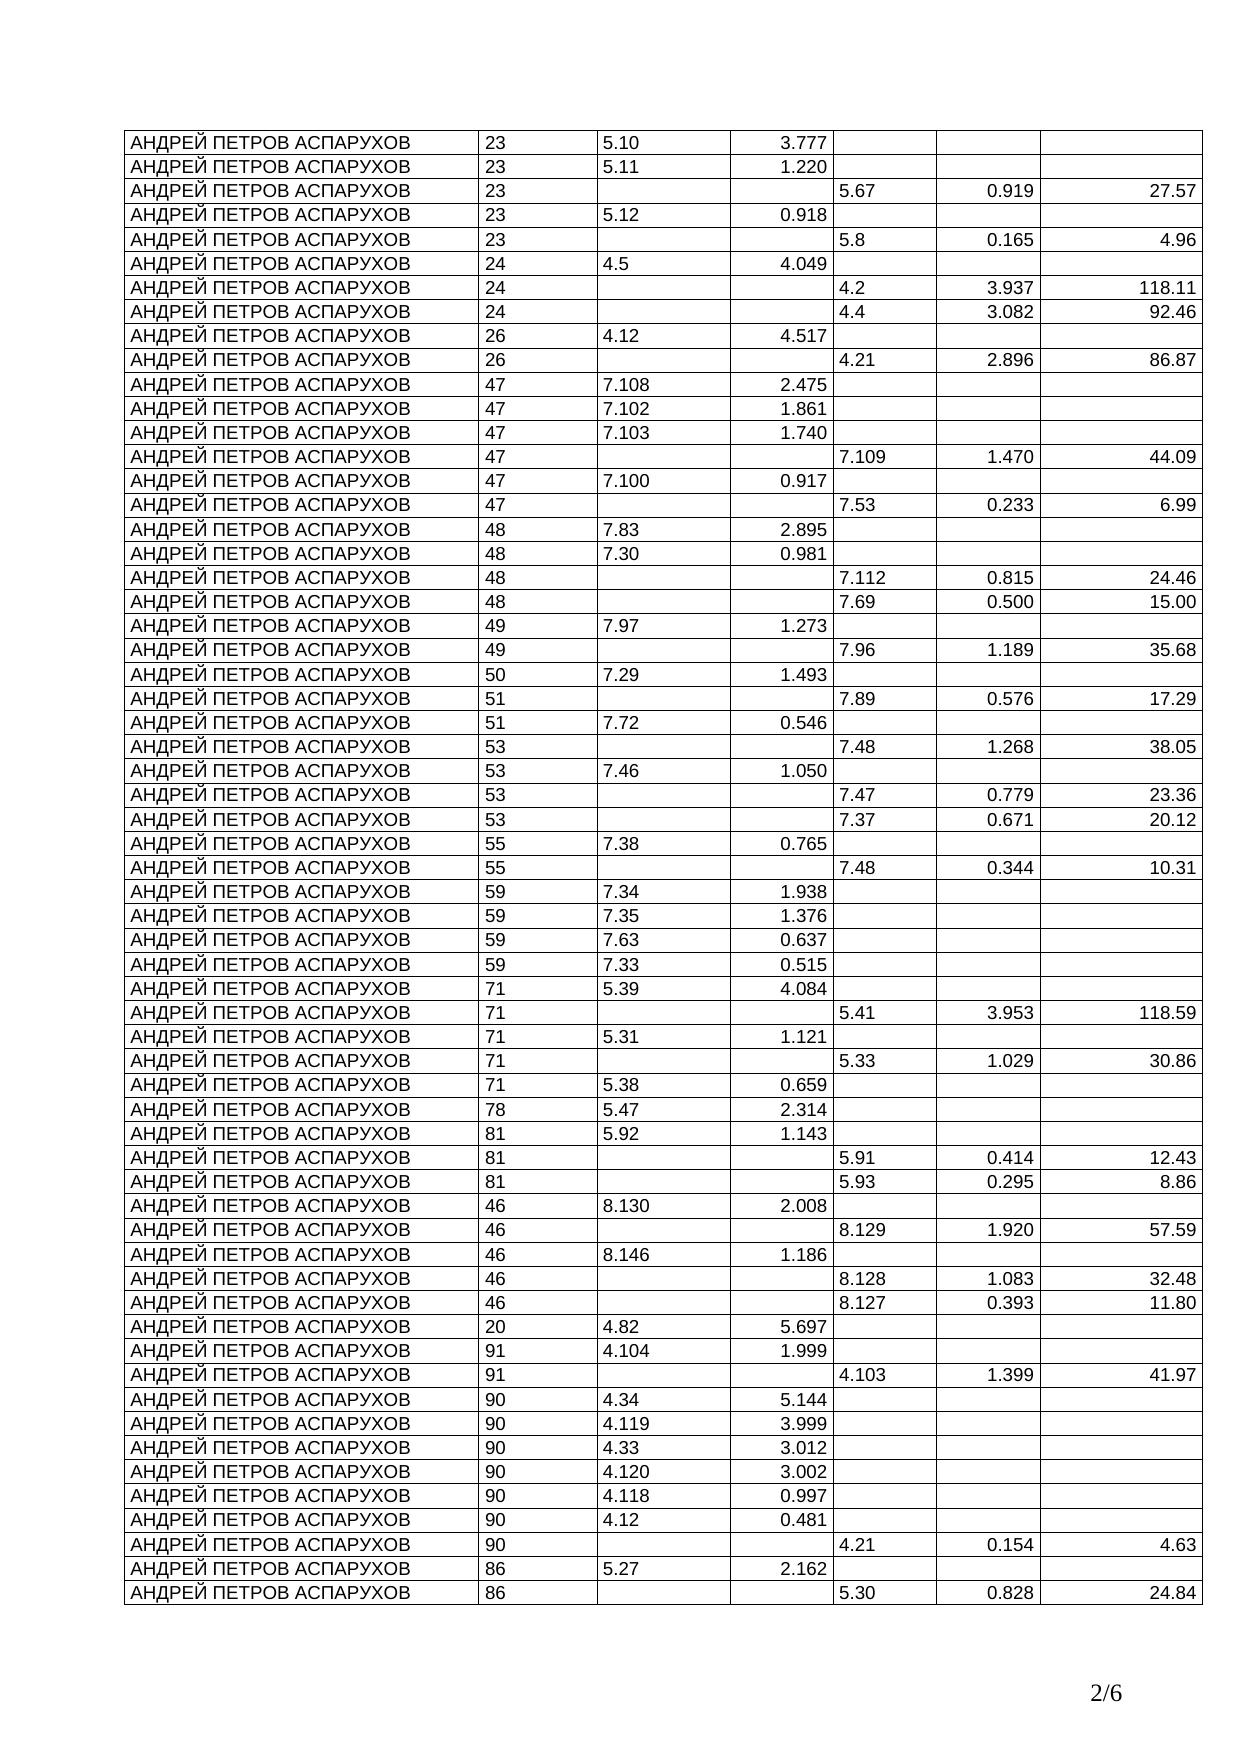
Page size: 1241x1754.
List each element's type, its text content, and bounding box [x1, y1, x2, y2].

table_cell [598, 445, 730, 468]
table_cell АНДРЕЙ ПЕТРОВ АСПАРУХОВ [125, 808, 478, 831]
table_cell [834, 929, 936, 952]
table_cell 4.82 [598, 1315, 730, 1338]
table_cell [937, 1339, 1040, 1362]
table_cell 1.861 [731, 397, 833, 420]
table_cell 0.165 [937, 228, 1040, 251]
table_cell 7.72 [598, 711, 730, 734]
table_cell 0.481 [731, 1509, 833, 1532]
table_cell 38.05 [1041, 735, 1202, 758]
table_cell 0.546 [731, 711, 833, 734]
table_cell [834, 953, 936, 976]
table_cell [937, 131, 1040, 154]
table_cell АНДРЕЙ ПЕТРОВ АСПАРУХОВ [125, 1025, 478, 1048]
table_cell АНДРЕЙ ПЕТРОВ АСПАРУХОВ [125, 1436, 478, 1459]
table_cell [598, 228, 730, 251]
table_cell [598, 300, 730, 323]
table_cell 7.47 [834, 784, 936, 807]
table_cell [834, 1436, 936, 1459]
table_cell [1041, 929, 1202, 952]
table_cell 47 [479, 469, 597, 492]
table_cell 7.83 [598, 518, 730, 541]
table_cell 53 [479, 735, 597, 758]
table_cell 4.2 [834, 276, 936, 299]
table_cell [598, 1049, 730, 1072]
table_cell 4.049 [731, 252, 833, 275]
table_cell [1041, 953, 1202, 976]
table_cell 1.121 [731, 1025, 833, 1048]
table_cell [937, 1098, 1040, 1121]
table_cell АНДРЕЙ ПЕТРОВ АСПАРУХОВ [125, 204, 478, 227]
table_cell [1041, 1412, 1202, 1435]
table_cell 8.129 [834, 1219, 936, 1242]
table_cell 7.103 [598, 421, 730, 444]
table_cell 35.68 [1041, 639, 1202, 662]
table_cell 4.12 [598, 1509, 730, 1532]
table_cell [598, 1291, 730, 1314]
table_cell 4.12 [598, 324, 730, 347]
table_cell 4.120 [598, 1460, 730, 1483]
table_cell 23.36 [1041, 784, 1202, 807]
table_cell 51 [479, 687, 597, 710]
table_cell [937, 663, 1040, 686]
table_cell 26 [479, 324, 597, 347]
table_cell 0.295 [937, 1170, 1040, 1193]
table_cell 1.999 [731, 1339, 833, 1362]
table_cell 5.30 [834, 1581, 936, 1604]
table_cell 7.30 [598, 542, 730, 565]
table_cell 7.48 [834, 735, 936, 758]
table_cell АНДРЕЙ ПЕТРОВ АСПАРУХОВ [125, 1098, 478, 1121]
table_cell [598, 784, 730, 807]
table_cell [731, 784, 833, 807]
table_cell 7.109 [834, 445, 936, 468]
table_cell 2.896 [937, 349, 1040, 372]
table_cell [598, 1581, 730, 1604]
table_cell 1.189 [937, 639, 1040, 662]
table_cell 5.41 [834, 1001, 936, 1024]
table_cell 90 [479, 1460, 597, 1483]
table_cell [834, 131, 936, 154]
table_cell [834, 1074, 936, 1097]
table_cell [731, 1001, 833, 1024]
table_cell 5.31 [598, 1025, 730, 1048]
table_cell 92.46 [1041, 300, 1202, 323]
table_cell 46 [479, 1243, 597, 1266]
table_cell [1041, 711, 1202, 734]
table_cell [937, 977, 1040, 1000]
table_cell АНДРЕЙ ПЕТРОВ АСПАРУХОВ [125, 1364, 478, 1387]
table_cell [731, 687, 833, 710]
table_cell [1041, 1098, 1202, 1121]
table_cell 86 [479, 1581, 597, 1604]
table_cell 55 [479, 832, 597, 855]
table_cell [598, 1001, 730, 1024]
table_cell [1041, 155, 1202, 178]
table_cell 7.37 [834, 808, 936, 831]
table_cell АНДРЕЙ ПЕТРОВ АСПАРУХОВ [125, 324, 478, 347]
table_cell АНДРЕЙ ПЕТРОВ АСПАРУХОВ [125, 639, 478, 662]
table_cell 0.659 [731, 1074, 833, 1097]
table_cell 2.008 [731, 1194, 833, 1217]
table_cell 7.33 [598, 953, 730, 976]
table_cell АНДРЕЙ ПЕТРОВ АСПАРУХОВ [125, 373, 478, 396]
table_cell [731, 735, 833, 758]
table_cell 86 [479, 1557, 597, 1580]
table_cell АНДРЕЙ ПЕТРОВ АСПАРУХОВ [125, 663, 478, 686]
table_cell 2.895 [731, 518, 833, 541]
table_cell [598, 1146, 730, 1169]
table_cell 71 [479, 1001, 597, 1024]
table_cell 1.050 [731, 759, 833, 782]
table_cell [937, 1460, 1040, 1483]
table_cell 3.002 [731, 1460, 833, 1483]
table_cell [731, 1267, 833, 1290]
table_cell АНДРЕЙ ПЕТРОВ АСПАРУХОВ [125, 300, 478, 323]
table_cell 4.118 [598, 1484, 730, 1507]
table_cell АНДРЕЙ ПЕТРОВ АСПАРУХОВ [125, 542, 478, 565]
table_cell [937, 324, 1040, 347]
table_cell 90 [479, 1388, 597, 1411]
table_cell [937, 397, 1040, 420]
table_cell 48 [479, 590, 597, 613]
table_cell [598, 179, 730, 202]
table_cell [1041, 421, 1202, 444]
table_cell [834, 759, 936, 782]
table_cell [1041, 1194, 1202, 1217]
table_cell 71 [479, 1025, 597, 1048]
table_cell [937, 929, 1040, 952]
table_cell АНДРЕЙ ПЕТРОВ АСПАРУХОВ [125, 155, 478, 178]
table_cell 0.828 [937, 1581, 1040, 1604]
table_cell [598, 349, 730, 372]
table_cell [598, 735, 730, 758]
table_cell 71 [479, 1074, 597, 1097]
table_cell 0.917 [731, 469, 833, 492]
table_cell 20.12 [1041, 808, 1202, 831]
table_cell [598, 494, 730, 517]
table_cell АНДРЕЙ ПЕТРОВ АСПАРУХОВ [125, 252, 478, 275]
table_cell АНДРЕЙ ПЕТРОВ АСПАРУХОВ [125, 711, 478, 734]
table_cell [937, 1388, 1040, 1411]
table_cell [1041, 373, 1202, 396]
table_cell 0.500 [937, 590, 1040, 613]
table_cell 8.127 [834, 1291, 936, 1314]
table_cell 5.12 [598, 204, 730, 227]
table_cell [731, 1581, 833, 1604]
table_cell [937, 832, 1040, 855]
table_cell [598, 590, 730, 613]
table_cell [937, 518, 1040, 541]
table_cell [1041, 904, 1202, 927]
table_cell 91 [479, 1364, 597, 1387]
table_cell 5.91 [834, 1146, 936, 1169]
table_cell [937, 373, 1040, 396]
table_cell АНДРЕЙ ПЕТРОВ АСПАРУХОВ [125, 1581, 478, 1604]
table_cell 59 [479, 880, 597, 903]
table_cell 24.84 [1041, 1581, 1202, 1604]
table_cell 12.43 [1041, 1146, 1202, 1169]
table_cell 81 [479, 1170, 597, 1193]
table_cell 1.399 [937, 1364, 1040, 1387]
table_cell [834, 711, 936, 734]
table_cell 44.09 [1041, 445, 1202, 468]
table_cell 2.475 [731, 373, 833, 396]
table_cell [937, 1243, 1040, 1266]
table_cell 4.33 [598, 1436, 730, 1459]
table_cell 5.11 [598, 155, 730, 178]
table_cell [598, 1219, 730, 1242]
table_cell 49 [479, 614, 597, 637]
table_cell 8.130 [598, 1194, 730, 1217]
table_cell [1041, 759, 1202, 782]
table_cell 24 [479, 276, 597, 299]
table_cell [731, 228, 833, 251]
table_cell 91 [479, 1339, 597, 1362]
table_cell АНДРЕЙ ПЕТРОВ АСПАРУХОВ [125, 1194, 478, 1217]
table_cell АНДРЕЙ ПЕТРОВ АСПАРУХОВ [125, 1074, 478, 1097]
table_cell АНДРЕЙ ПЕТРОВ АСПАРУХОВ [125, 1339, 478, 1362]
table_cell АНДРЕЙ ПЕТРОВ АСПАРУХОВ [125, 590, 478, 613]
table_cell 7.29 [598, 663, 730, 686]
table_cell [1041, 880, 1202, 903]
table_cell [731, 1364, 833, 1387]
table_cell [1041, 204, 1202, 227]
table_cell АНДРЕЙ ПЕТРОВ АСПАРУХОВ [125, 1001, 478, 1024]
table_cell АНДРЕЙ ПЕТРОВ АСПАРУХОВ [125, 1315, 478, 1338]
table_cell 0.414 [937, 1146, 1040, 1169]
table_cell 32.48 [1041, 1267, 1202, 1290]
table_cell 5.93 [834, 1170, 936, 1193]
table_cell 4.5 [598, 252, 730, 275]
table_cell 53 [479, 808, 597, 831]
table_cell 3.953 [937, 1001, 1040, 1024]
table_cell 4.21 [834, 349, 936, 372]
table_cell [598, 1267, 730, 1290]
table_cell [834, 324, 936, 347]
table_cell АНДРЕЙ ПЕТРОВ АСПАРУХОВ [125, 228, 478, 251]
table_cell 46 [479, 1291, 597, 1314]
table_cell АНДРЕЙ ПЕТРОВ АСПАРУХОВ [125, 614, 478, 637]
table_cell 5.38 [598, 1074, 730, 1097]
table_cell [1041, 977, 1202, 1000]
table_cell 23 [479, 131, 597, 154]
table_cell 1.186 [731, 1243, 833, 1266]
table_cell 17.29 [1041, 687, 1202, 710]
table_cell 5.10 [598, 131, 730, 154]
table_cell [937, 1074, 1040, 1097]
table_cell [834, 880, 936, 903]
table_cell [731, 179, 833, 202]
table_cell [731, 1146, 833, 1169]
table_cell [834, 1122, 936, 1145]
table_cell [125, 131, 478, 154]
table_cell 5.39 [598, 977, 730, 1000]
table_cell [937, 1194, 1040, 1217]
table_cell 90 [479, 1412, 597, 1435]
table_cell 15.00 [1041, 590, 1202, 613]
table_cell 7.112 [834, 566, 936, 589]
table_cell 4.4 [834, 300, 936, 323]
table_cell 7.38 [598, 832, 730, 855]
table_cell [834, 1243, 936, 1266]
table_cell [1041, 1557, 1202, 1580]
table_cell [1041, 397, 1202, 420]
table_cell [937, 155, 1040, 178]
table_cell 81 [479, 1146, 597, 1169]
table_cell 23 [479, 204, 597, 227]
table_cell [937, 421, 1040, 444]
table_cell 0.393 [937, 1291, 1040, 1314]
table_cell 24 [479, 300, 597, 323]
table_cell АНДРЕЙ ПЕТРОВ АСПАРУХОВ [125, 735, 478, 758]
table_cell 23 [479, 228, 597, 251]
table_cell [834, 1484, 936, 1507]
table_cell [1041, 663, 1202, 686]
table_cell [731, 566, 833, 589]
table_cell [1041, 614, 1202, 637]
table_cell 0.515 [731, 953, 833, 976]
table_cell АНДРЕЙ ПЕТРОВ АСПАРУХОВ [125, 880, 478, 903]
table_cell 4.34 [598, 1388, 730, 1411]
table_cell 24.46 [1041, 566, 1202, 589]
table_cell АНДРЕЙ ПЕТРОВ АСПАРУХОВ [125, 445, 478, 468]
table_cell 3.937 [937, 276, 1040, 299]
table_cell [598, 1364, 730, 1387]
table_cell [1041, 518, 1202, 541]
table_cell [937, 1025, 1040, 1048]
table_cell [937, 953, 1040, 976]
table_cell [731, 1049, 833, 1072]
table_cell АНДРЕЙ ПЕТРОВ АСПАРУХОВ [125, 1412, 478, 1435]
table_cell 118.11 [1041, 276, 1202, 299]
table_cell [937, 204, 1040, 227]
table_cell 59 [479, 904, 597, 927]
table_cell [937, 1484, 1040, 1507]
table_cell [731, 494, 833, 517]
table_cell [1041, 324, 1202, 347]
table_cell АНДРЕЙ ПЕТРОВ АСПАРУХОВ [125, 1146, 478, 1169]
table_cell 23 [479, 179, 597, 202]
table_cell [834, 1098, 936, 1121]
table_cell АНДРЕЙ ПЕТРОВ АСПАРУХОВ [125, 784, 478, 807]
table_cell 10.31 [1041, 856, 1202, 879]
table_cell 0.671 [937, 808, 1040, 831]
table_cell 7.69 [834, 590, 936, 613]
table_cell [937, 904, 1040, 927]
table_cell [834, 421, 936, 444]
table_cell [834, 373, 936, 396]
table_cell 1.029 [937, 1049, 1040, 1072]
table_cell 0.918 [731, 204, 833, 227]
table_cell [1041, 1388, 1202, 1411]
table_cell 7.102 [598, 397, 730, 420]
table_cell АНДРЕЙ ПЕТРОВ АСПАРУХОВ [125, 566, 478, 589]
table_cell [834, 904, 936, 927]
table_cell 46 [479, 1219, 597, 1242]
table_cell 0.154 [937, 1533, 1040, 1556]
table_cell [937, 1412, 1040, 1435]
table_cell АНДРЕЙ ПЕТРОВ АСПАРУХОВ [125, 1388, 478, 1411]
table_cell 0.815 [937, 566, 1040, 589]
table_cell 1.268 [937, 735, 1040, 758]
table_cell АНДРЕЙ ПЕТРОВ АСПАРУХОВ [125, 1243, 478, 1266]
table_cell [731, 808, 833, 831]
table_cell [834, 663, 936, 686]
table_cell [731, 1533, 833, 1556]
table_cell [1041, 832, 1202, 855]
table_cell 7.46 [598, 759, 730, 782]
table_cell 7.97 [598, 614, 730, 637]
table_cell 47 [479, 494, 597, 517]
table_cell 0.997 [731, 1484, 833, 1507]
table_cell АНДРЕЙ ПЕТРОВ АСПАРУХОВ [125, 1122, 478, 1145]
table_cell 1.740 [731, 421, 833, 444]
table_cell 71 [479, 1049, 597, 1072]
table_cell 4.63 [1041, 1533, 1202, 1556]
table_cell 3.012 [731, 1436, 833, 1459]
table_cell [1041, 1122, 1202, 1145]
table_cell [937, 1122, 1040, 1145]
table_cell 46 [479, 1267, 597, 1290]
table_cell АНДРЕЙ ПЕТРОВ АСПАРУХОВ [125, 469, 478, 492]
table_cell 90 [479, 1509, 597, 1532]
table_cell 49 [479, 639, 597, 662]
table_cell [731, 349, 833, 372]
table_cell АНДРЕЙ ПЕТРОВ АСПАРУХОВ [125, 832, 478, 855]
table_cell [598, 639, 730, 662]
table_cell 0.981 [731, 542, 833, 565]
table_cell АНДРЕЙ ПЕТРОВ АСПАРУХОВ [125, 1291, 478, 1314]
table_cell [834, 1315, 936, 1338]
table_cell [937, 542, 1040, 565]
table_cell [834, 832, 936, 855]
table_cell АНДРЕЙ ПЕТРОВ АСПАРУХОВ [125, 953, 478, 976]
table_cell 0.576 [937, 687, 1040, 710]
table_cell 11.80 [1041, 1291, 1202, 1314]
table_cell 118.59 [1041, 1001, 1202, 1024]
table_cell 5.697 [731, 1315, 833, 1338]
table_cell 53 [479, 759, 597, 782]
table_cell 59 [479, 953, 597, 976]
table_cell 8.146 [598, 1243, 730, 1266]
table_cell 57.59 [1041, 1219, 1202, 1242]
table_cell [1041, 1509, 1202, 1532]
table_cell 8.86 [1041, 1170, 1202, 1193]
table_cell [731, 445, 833, 468]
table_cell АНДРЕЙ ПЕТРОВ АСПАРУХОВ [125, 904, 478, 927]
table_cell [598, 856, 730, 879]
table_cell АНДРЕЙ ПЕТРОВ АСПАРУХОВ [125, 759, 478, 782]
table_cell 4.517 [731, 324, 833, 347]
table_cell 71 [479, 977, 597, 1000]
table_cell АНДРЕЙ ПЕТРОВ АСПАРУХОВ [125, 977, 478, 1000]
table_cell [834, 977, 936, 1000]
table_cell 47 [479, 421, 597, 444]
table_cell АНДРЕЙ ПЕТРОВ АСПАРУХОВ [125, 1484, 478, 1507]
table_cell [937, 614, 1040, 637]
table_cell 7.48 [834, 856, 936, 879]
table_cell 5.33 [834, 1049, 936, 1072]
table_cell АНДРЕЙ ПЕТРОВ АСПАРУХОВ [125, 929, 478, 952]
table_cell 3.777 [731, 131, 833, 154]
table_cell 59 [479, 929, 597, 952]
table_cell 0.919 [937, 179, 1040, 202]
table_cell 8.128 [834, 1267, 936, 1290]
table_cell [834, 155, 936, 178]
table_cell 30.86 [1041, 1049, 1202, 1072]
table_cell [1041, 1025, 1202, 1048]
table_cell [937, 252, 1040, 275]
table_cell АНДРЕЙ ПЕТРОВ АСПАРУХОВ [125, 1557, 478, 1580]
table_cell [598, 687, 730, 710]
table_cell [731, 590, 833, 613]
table_cell [834, 1194, 936, 1217]
table_cell [598, 276, 730, 299]
table_cell 47 [479, 445, 597, 468]
table_cell 4.21 [834, 1533, 936, 1556]
table_cell [937, 759, 1040, 782]
table_cell 23 [479, 155, 597, 178]
table_cell [1041, 1074, 1202, 1097]
table_cell 7.96 [834, 639, 936, 662]
table_cell 50 [479, 663, 597, 686]
table_cell АНДРЕЙ ПЕТРОВ АСПАРУХОВ [125, 1049, 478, 1072]
table_cell 1.273 [731, 614, 833, 637]
table_cell 0.233 [937, 494, 1040, 517]
table_cell АНДРЕЙ ПЕТРОВ АСПАРУХОВ [125, 518, 478, 541]
table_cell 5.67 [834, 179, 936, 202]
table_cell 1.220 [731, 155, 833, 178]
table_cell [834, 252, 936, 275]
table_cell 7.63 [598, 929, 730, 952]
table_cell АНДРЕЙ ПЕТРОВ АСПАРУХОВ [125, 1170, 478, 1193]
table_cell 7.34 [598, 880, 730, 903]
table_cell 7.53 [834, 494, 936, 517]
table_cell [834, 1339, 936, 1362]
table_cell 5.144 [731, 1388, 833, 1411]
table_cell АНДРЕЙ ПЕТРОВ АСПАРУХОВ [125, 494, 478, 517]
table_cell [731, 276, 833, 299]
table_cell [834, 518, 936, 541]
table_cell 0.637 [731, 929, 833, 952]
table_cell [1041, 1243, 1202, 1266]
table_cell 41.97 [1041, 1364, 1202, 1387]
table_cell 20 [479, 1315, 597, 1338]
table_cell 7.35 [598, 904, 730, 927]
table_cell [1041, 542, 1202, 565]
table_cell АНДРЕЙ ПЕТРОВ АСПАРУХОВ [125, 276, 478, 299]
table_cell [1041, 131, 1202, 154]
table_cell АНДРЕЙ ПЕТРОВ АСПАРУХОВ [125, 1460, 478, 1483]
table_cell 5.8 [834, 228, 936, 251]
table_cell 55 [479, 856, 597, 879]
table_cell 6.99 [1041, 494, 1202, 517]
table_cell 3.082 [937, 300, 1040, 323]
table_cell 48 [479, 518, 597, 541]
table_cell [834, 469, 936, 492]
table_cell [937, 1557, 1040, 1580]
table_cell 86.87 [1041, 349, 1202, 372]
table_cell [731, 639, 833, 662]
table_cell 90 [479, 1484, 597, 1507]
table_cell 1.920 [937, 1219, 1040, 1242]
table_cell [937, 880, 1040, 903]
table_cell [834, 542, 936, 565]
table_cell [731, 1219, 833, 1242]
table_cell [834, 204, 936, 227]
table_cell [834, 1557, 936, 1580]
table_cell 24 [479, 252, 597, 275]
table_cell 4.96 [1041, 228, 1202, 251]
table_cell 0.344 [937, 856, 1040, 879]
table_cell 1.083 [937, 1267, 1040, 1290]
table_cell [598, 1170, 730, 1193]
table_cell 7.108 [598, 373, 730, 396]
table_cell 4.104 [598, 1339, 730, 1362]
table_cell 5.92 [598, 1122, 730, 1145]
table_cell 3.999 [731, 1412, 833, 1435]
table_cell 51 [479, 711, 597, 734]
table_cell [937, 711, 1040, 734]
table_cell [834, 1025, 936, 1048]
table_cell [598, 808, 730, 831]
table_cell 81 [479, 1122, 597, 1145]
table_cell 2.162 [731, 1557, 833, 1580]
table_cell [731, 300, 833, 323]
table_cell [1041, 252, 1202, 275]
table_cell [731, 1291, 833, 1314]
table_cell 2.314 [731, 1098, 833, 1121]
table_cell 47 [479, 397, 597, 420]
table_cell [598, 566, 730, 589]
table_cell 48 [479, 542, 597, 565]
table_cell 48 [479, 566, 597, 589]
table_cell АНДРЕЙ ПЕТРОВ АСПАРУХОВ [125, 1267, 478, 1290]
table_cell АНДРЕЙ ПЕТРОВ АСПАРУХОВ [125, 349, 478, 372]
table_cell [1041, 1339, 1202, 1362]
table_cell АНДРЕЙ ПЕТРОВ АСПАРУХОВ [125, 856, 478, 879]
table_cell 53 [479, 784, 597, 807]
table_cell 1.470 [937, 445, 1040, 468]
table_cell 7.100 [598, 469, 730, 492]
table_cell 1.376 [731, 904, 833, 927]
table_cell [1041, 1484, 1202, 1507]
table_cell 5.27 [598, 1557, 730, 1580]
table_cell 90 [479, 1436, 597, 1459]
table_cell [834, 397, 936, 420]
table_cell 78 [479, 1098, 597, 1121]
table_cell [1041, 1315, 1202, 1338]
table_cell 46 [479, 1194, 597, 1217]
table_cell АНДРЕЙ ПЕТРОВ АСПАРУХОВ [125, 687, 478, 710]
table_cell АНДРЕЙ ПЕТРОВ АСПАРУХОВ [125, 1533, 478, 1556]
table_cell [1041, 1460, 1202, 1483]
table_cell 1.493 [731, 663, 833, 686]
table_cell 4.103 [834, 1364, 936, 1387]
table_cell [937, 1315, 1040, 1338]
table_cell 7.89 [834, 687, 936, 710]
table_cell 26 [479, 349, 597, 372]
table_cell АНДРЕЙ ПЕТРОВ АСПАРУХОВ [125, 179, 478, 202]
table_cell 0.765 [731, 832, 833, 855]
table_cell АНДРЕЙ ПЕТРОВ АСПАРУХОВ [125, 1219, 478, 1242]
table_cell [1041, 1436, 1202, 1459]
table_cell [1041, 469, 1202, 492]
table_cell 1.938 [731, 880, 833, 903]
table_cell АНДРЕЙ ПЕТРОВ АСПАРУХОВ [125, 1509, 478, 1532]
table_cell [834, 1460, 936, 1483]
table_cell 0.779 [937, 784, 1040, 807]
table_cell [834, 1412, 936, 1435]
table_cell [937, 1509, 1040, 1532]
table_cell [937, 1436, 1040, 1459]
table_cell 4.084 [731, 977, 833, 1000]
table_cell 5.47 [598, 1098, 730, 1121]
table_cell АНДРЕЙ ПЕТРОВ АСПАРУХОВ [125, 421, 478, 444]
table_cell 4.119 [598, 1412, 730, 1435]
table_cell АНДРЕЙ ПЕТРОВ АСПАРУХОВ [125, 397, 478, 420]
table_cell [731, 1170, 833, 1193]
table_cell [834, 614, 936, 637]
table_cell 1.143 [731, 1122, 833, 1145]
table_cell [834, 1509, 936, 1532]
table_cell [731, 856, 833, 879]
table_cell [937, 469, 1040, 492]
table_cell 27.57 [1041, 179, 1202, 202]
table_cell 47 [479, 373, 597, 396]
table_cell 90 [479, 1533, 597, 1556]
table_cell [834, 1388, 936, 1411]
table_cell [598, 1533, 730, 1556]
